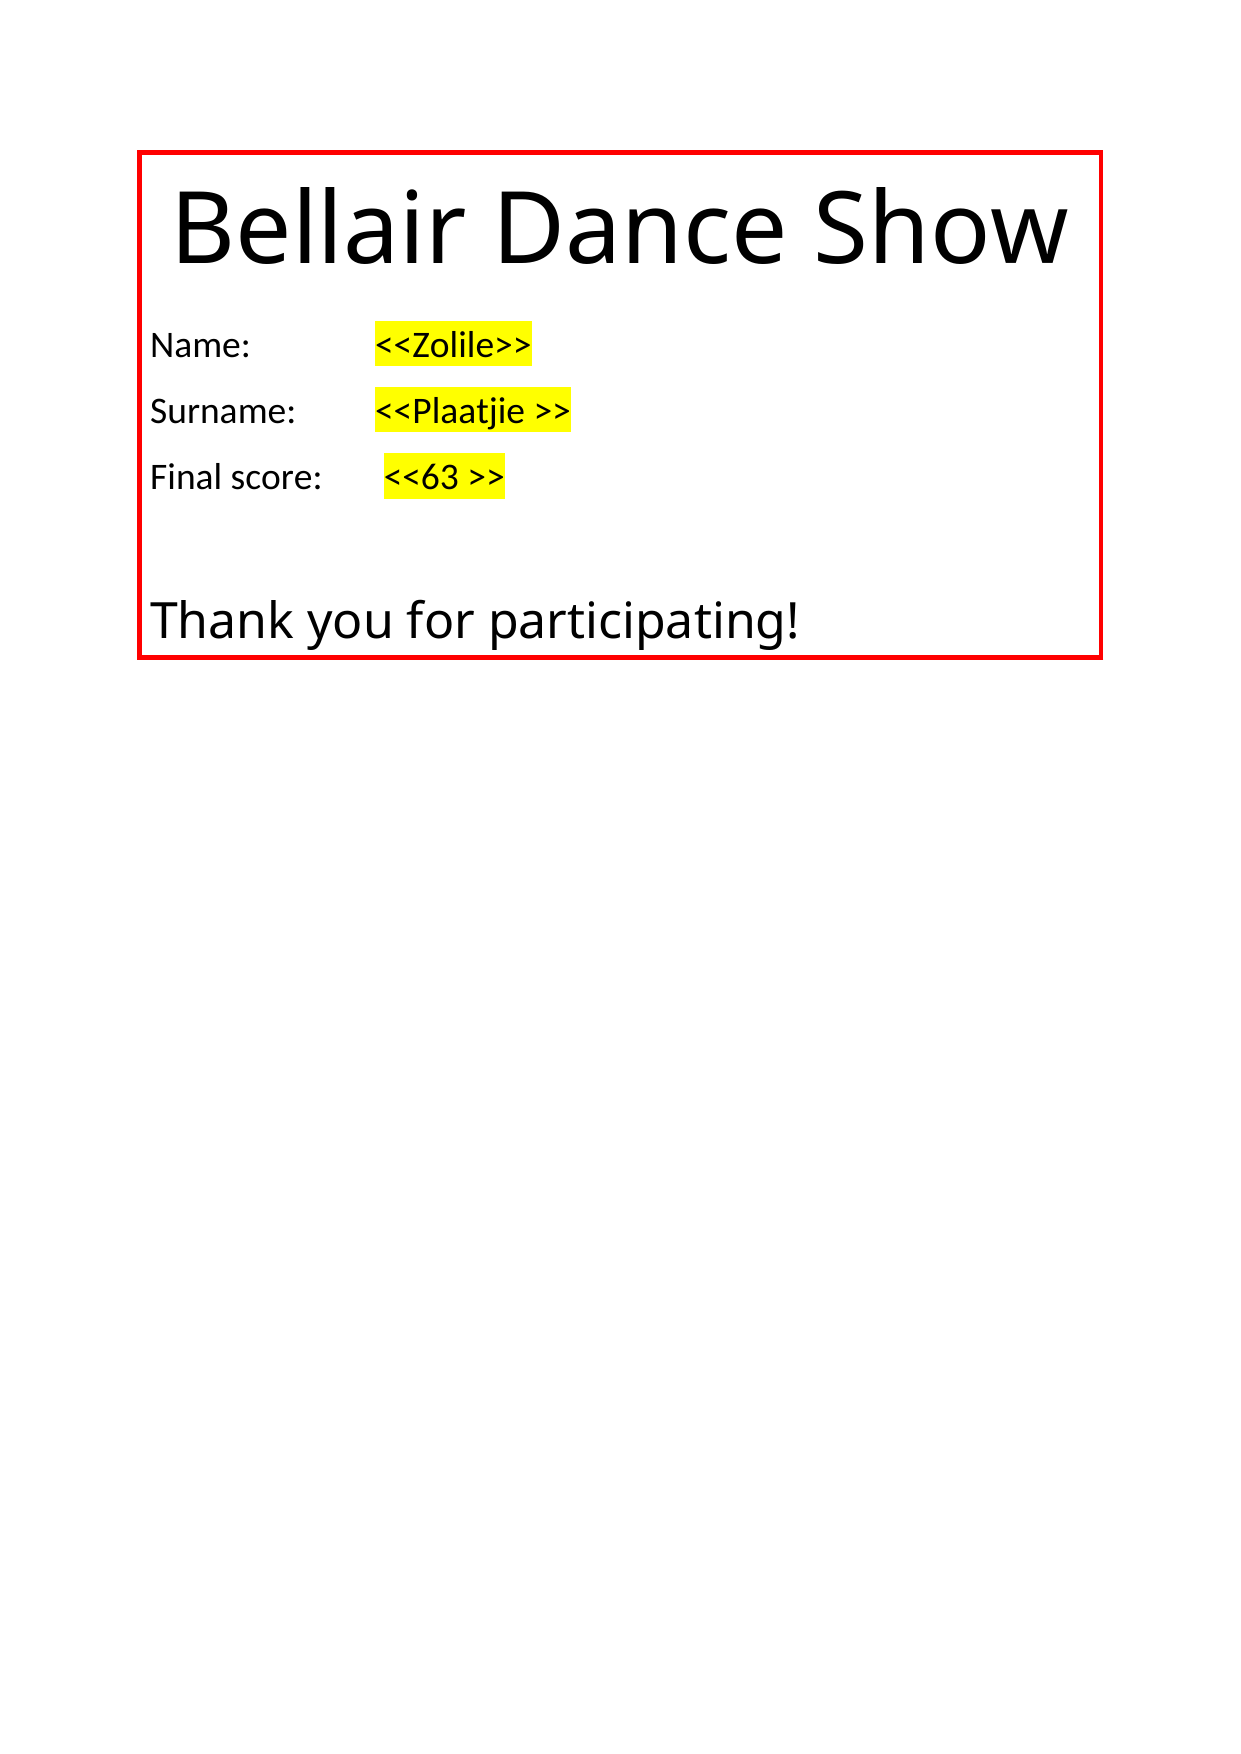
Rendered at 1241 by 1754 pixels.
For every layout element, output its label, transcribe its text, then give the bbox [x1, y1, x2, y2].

text Surname: <<Plaatjie >> [142, 380, 1099, 432]
text Name: <<Zolile>> [142, 314, 1099, 366]
text Final score: <<63 >> [142, 446, 1099, 499]
text Bellair Dance Show [142, 155, 1099, 293]
text Thank you for participating! [142, 578, 1099, 655]
